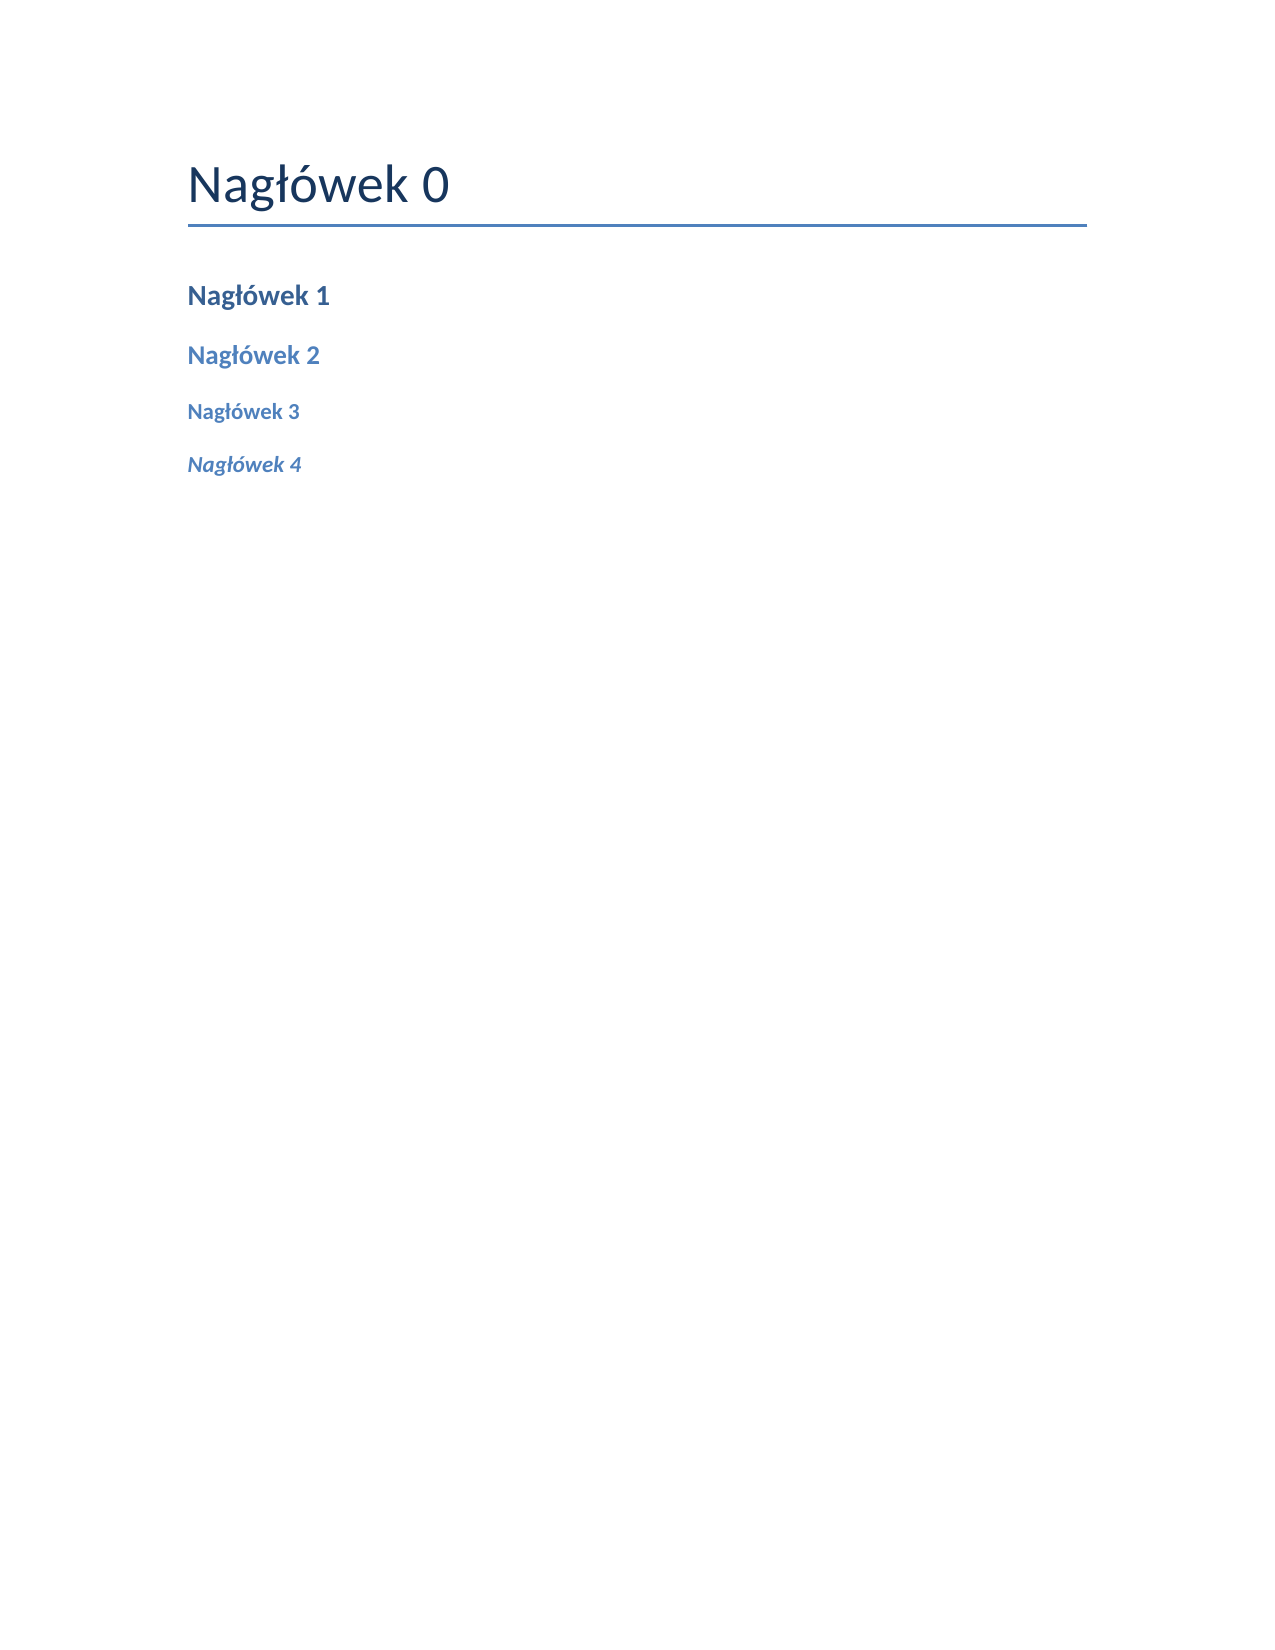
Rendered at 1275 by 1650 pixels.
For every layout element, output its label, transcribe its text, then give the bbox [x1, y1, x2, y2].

subtitle Nagłówek 3 [187, 397, 1087, 425]
subtitle Nagłówek 1 [187, 277, 1087, 312]
subtitle Nagłówek 2 [187, 338, 1087, 371]
subtitle Nagłówek 4 [187, 450, 1087, 478]
title Nagłówek 0 [187, 150, 1087, 227]
